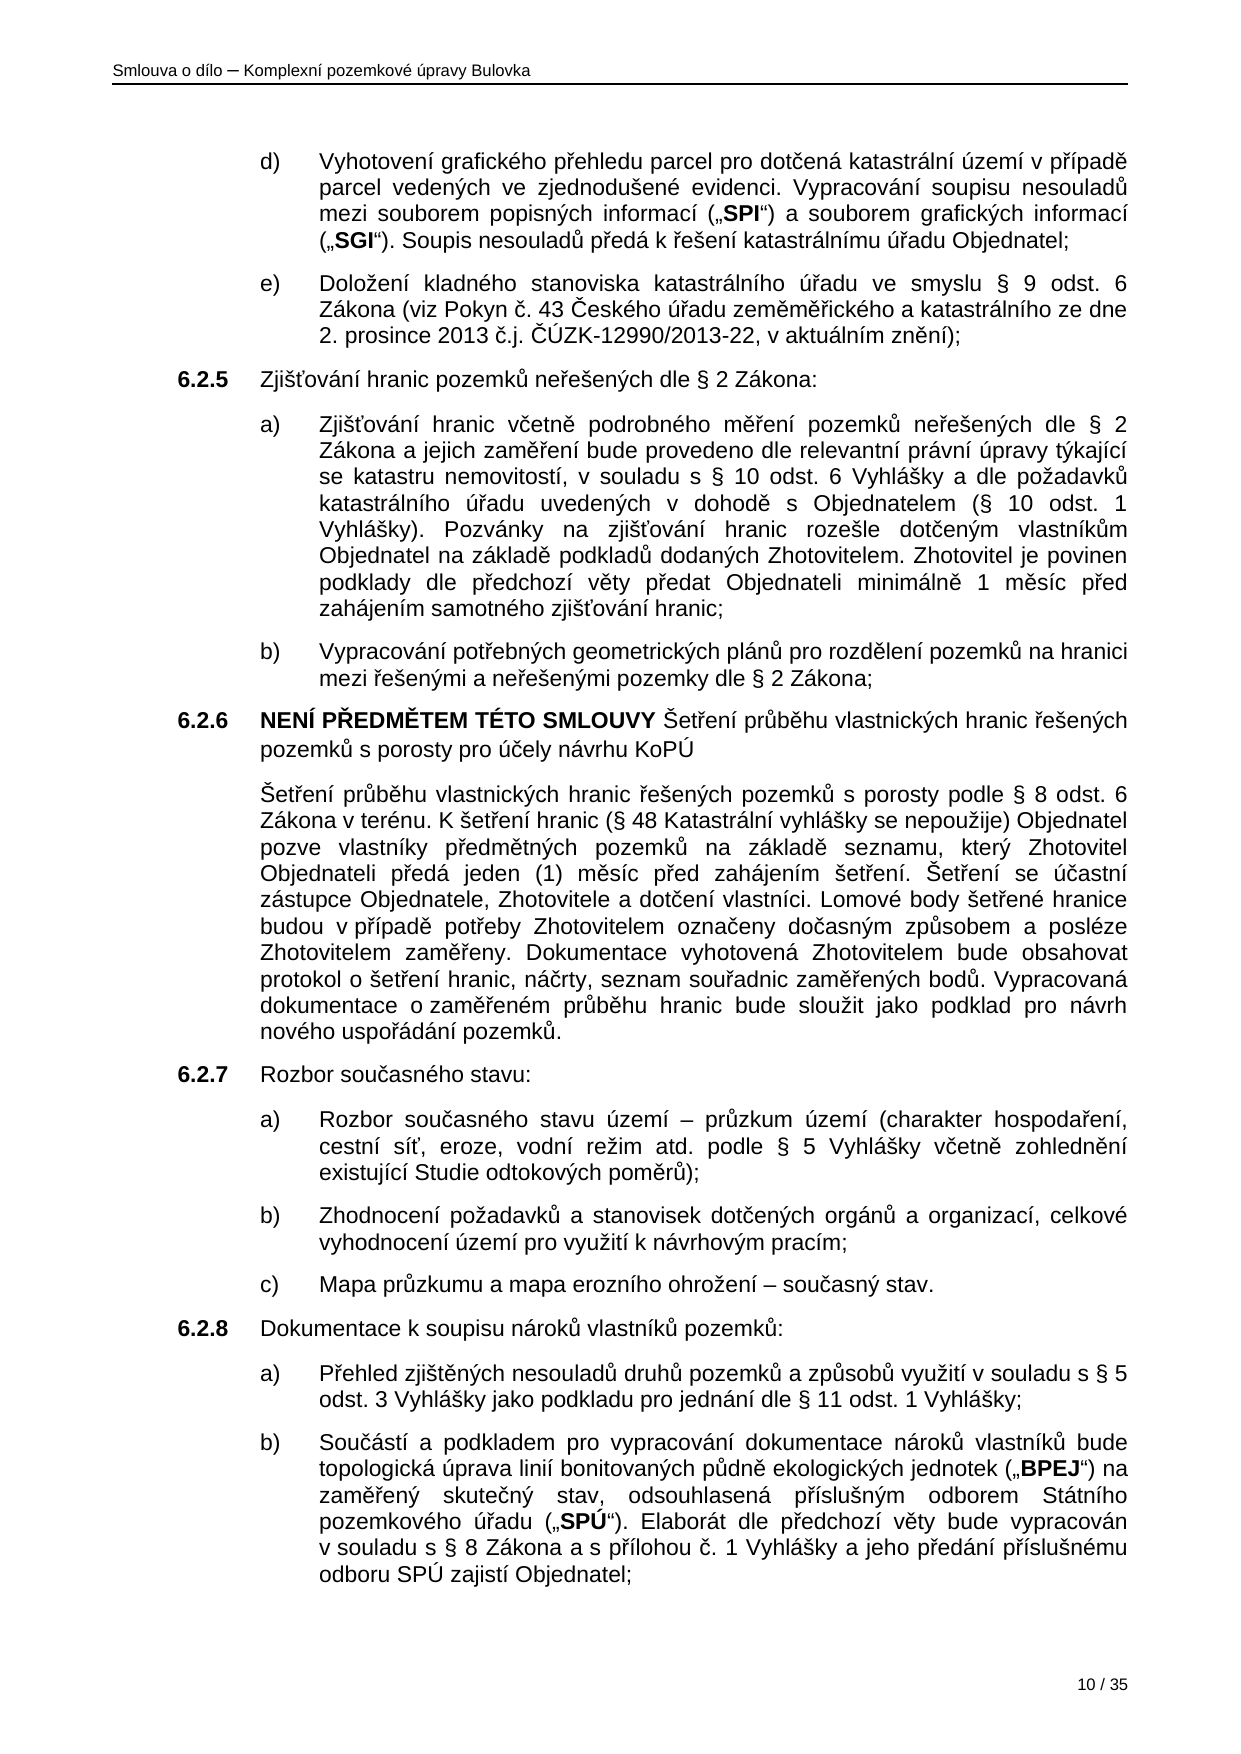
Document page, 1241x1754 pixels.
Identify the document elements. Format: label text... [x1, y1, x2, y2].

list Rozbor současného stavu území – průzkum území (charakter hospodaření, cestní síť, eroze, vodní režim atd. podle § 5 Vyhlášky včetně zohlednění existující Studie odtokových poměrů); [260, 1106, 1128, 1185]
list Zjišťování hranic včetně podrobného měření pozemků neřešených dle § 2 Zákona a jejich zaměření bude provedeno dle relevantní právní úpravy týkající se katastru nemovitostí, v souladu s § 10 odst. 6 Vyhlášky a dle požadavků katastrálního úřadu uvedených v dohodě s Objednatelem (§ 10 odst. 1 Vyhlášky). Pozvánky na zjišťování hranic rozešle dotčeným vlastníkům Objednatel na základě podkladů dodaných Zhotovitelem. Zhotovitel je povinen podklady dle předchozí věty předat Objednateli minimálně 1 měsíc před zahájením samotného zjišťování hranic; [260, 411, 1128, 621]
list Vypracování potřebných geometrických plánů pro rozdělení pozemků na hranici mezi řešenými a neřešenými pozemky dle § 2 Zákona; [260, 638, 1128, 691]
list Mapa průzkumu a mapa erozního ohrožení – současný stav. [260, 1271, 1128, 1298]
list Zhodnocení požadavků a stanovisek dotčených orgánů a organizací, celkové vyhodnocení území pro využití k návrhovým pracím; [260, 1202, 1128, 1255]
list Doložení kladného stanoviska katastrálního úřadu ve smyslu § 9 odst. 6 Zákona (viz Pokyn č. 43 Českého úřadu zeměměřického a katastrálního ze dne 2. prosince 2013 č.j. ČÚZK-12990/2013-22, v aktuálním znění); [260, 270, 1128, 349]
list Součástí a podkladem pro vypracování dokumentace nároků vlastníků bude topologická úprava linií bonitovaných půdně ekologických jednotek („BPEJ“) na zaměřený skutečný stav, odsouhlasená příslušným odborem Státního pozemkového úřadu („SPÚ“). Elaborát dle předchozí věty bude vypracován v souladu s § 8 Zákona a s přílohou č. 1 Vyhlášky a jeho předání příslušnému odboru SPÚ zajistí Objednatel; [260, 1429, 1128, 1587]
list Vyhotovení grafického přehledu parcel pro dotčená katastrální území v případě parcel vedených ve zjednodušené evidenci. Vypracování soupisu nesouladů mezi souborem popisných informací („SPI“) a souborem grafických informací („SGI“). Soupis nesouladů předá k řešení katastrálnímu úřadu Objednatel; [260, 148, 1128, 253]
list Přehled zjištěných nesouladů druhů pozemků a způsobů využití v souladu s § 5 odst. 3 Vyhlášky jako podkladu pro jednání dle § 11 odst. 1 Vyhlášky; [260, 1359, 1128, 1412]
list Šetření průběhu vlastnických hranic řešených pozemků s porosty podle § 8 odst. 6 Zákona v terénu. K šetření hranic (§ 48 Katastrální vyhlášky se nepoužije) Objednatel pozve vlastníky předmětných pozemků na základě seznamu, který Zhotovitel Objednateli předá jeden (1) měsíc před zahájením šetření. Šetření se účastní zástupce Objednatele, Zhotovitele a dotčení vlastníci. Lomové body šetřené hranice budou v případě potřeby Zhotovitelem označeny dočasným způsobem a posléze Zhotovitelem zaměřeny. Dokumentace vyhotovená Zhotovitelem bude obsahovat protokol o šetření hranic, náčrty, seznam souřadnic zaměřených bodů. Vypracovaná dokumentace o zaměřeném průběhu hranic bude sloužit jako podklad pro návrh nového uspořádání pozemků. [260, 781, 1128, 1044]
text Rozbor současného stavu: [177, 1061, 1128, 1088]
text Zjišťování hranic pozemků neřešených dle § 2 Zákona: [177, 366, 1128, 392]
text NENÍ PŘEDMĚTEM TÉTO SMLOUVY Šetření průběhu vlastnických hranic řešených pozemků s porosty pro účely návrhu KoPÚ [177, 707, 1128, 762]
text Dokumentace k soupisu nároků vlastníků pozemků: [177, 1314, 1128, 1341]
